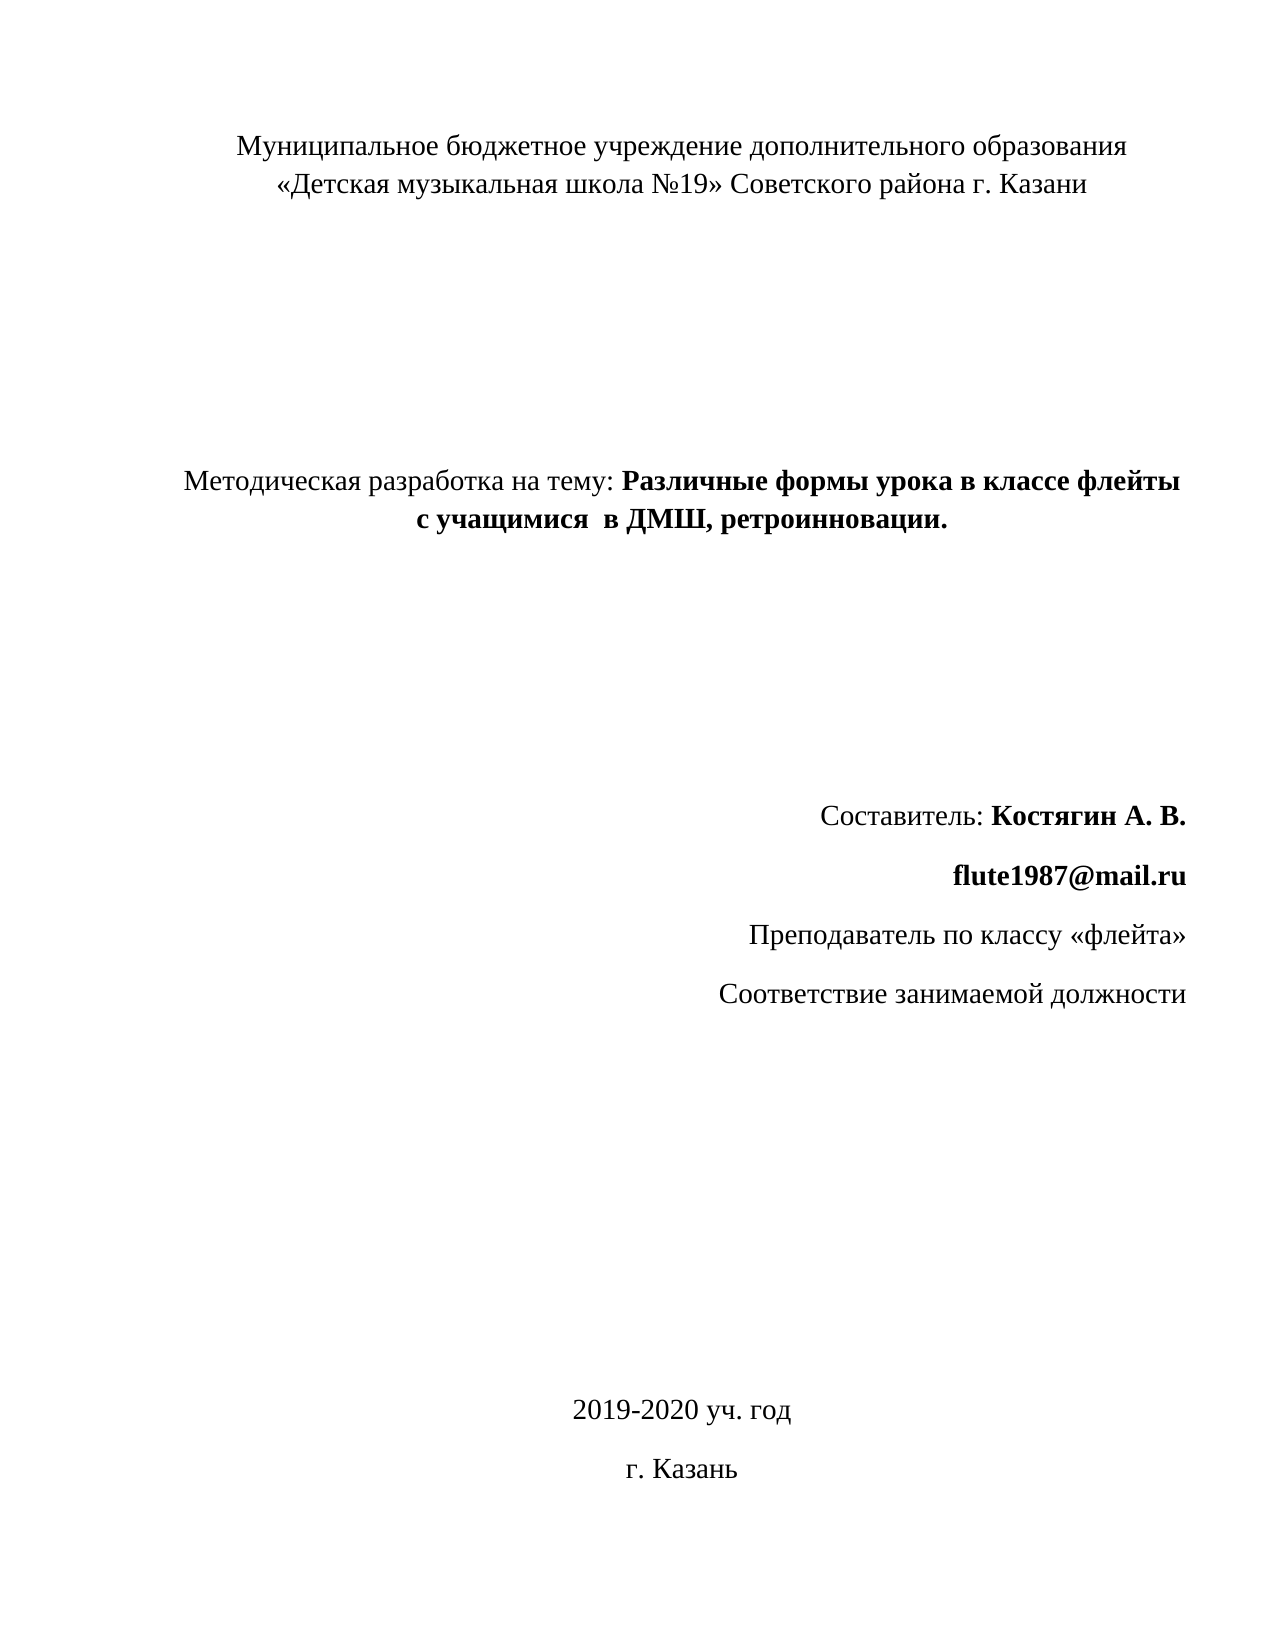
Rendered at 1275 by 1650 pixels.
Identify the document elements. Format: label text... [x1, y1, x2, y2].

text Преподаватель по классу «флейта» [177, 917, 1186, 951]
text Муниципальное бюджетное учреждение дополнительного образования «Детская музыкальная школа №19» Советского района г. Казани [177, 128, 1186, 200]
text Соответствие занимаемой должности [177, 977, 1186, 1010]
text Методическая разработка на тему: Различные формы урока в классе флейты с учащимися в ДМШ, ретроинновации. [177, 463, 1186, 535]
text Составитель: Костягин А. В. [177, 798, 1186, 832]
text г. Казань [177, 1452, 1186, 1485]
text flute1987@mail.ru [177, 858, 1186, 891]
text 2019-2020 уч. год [177, 1392, 1186, 1426]
